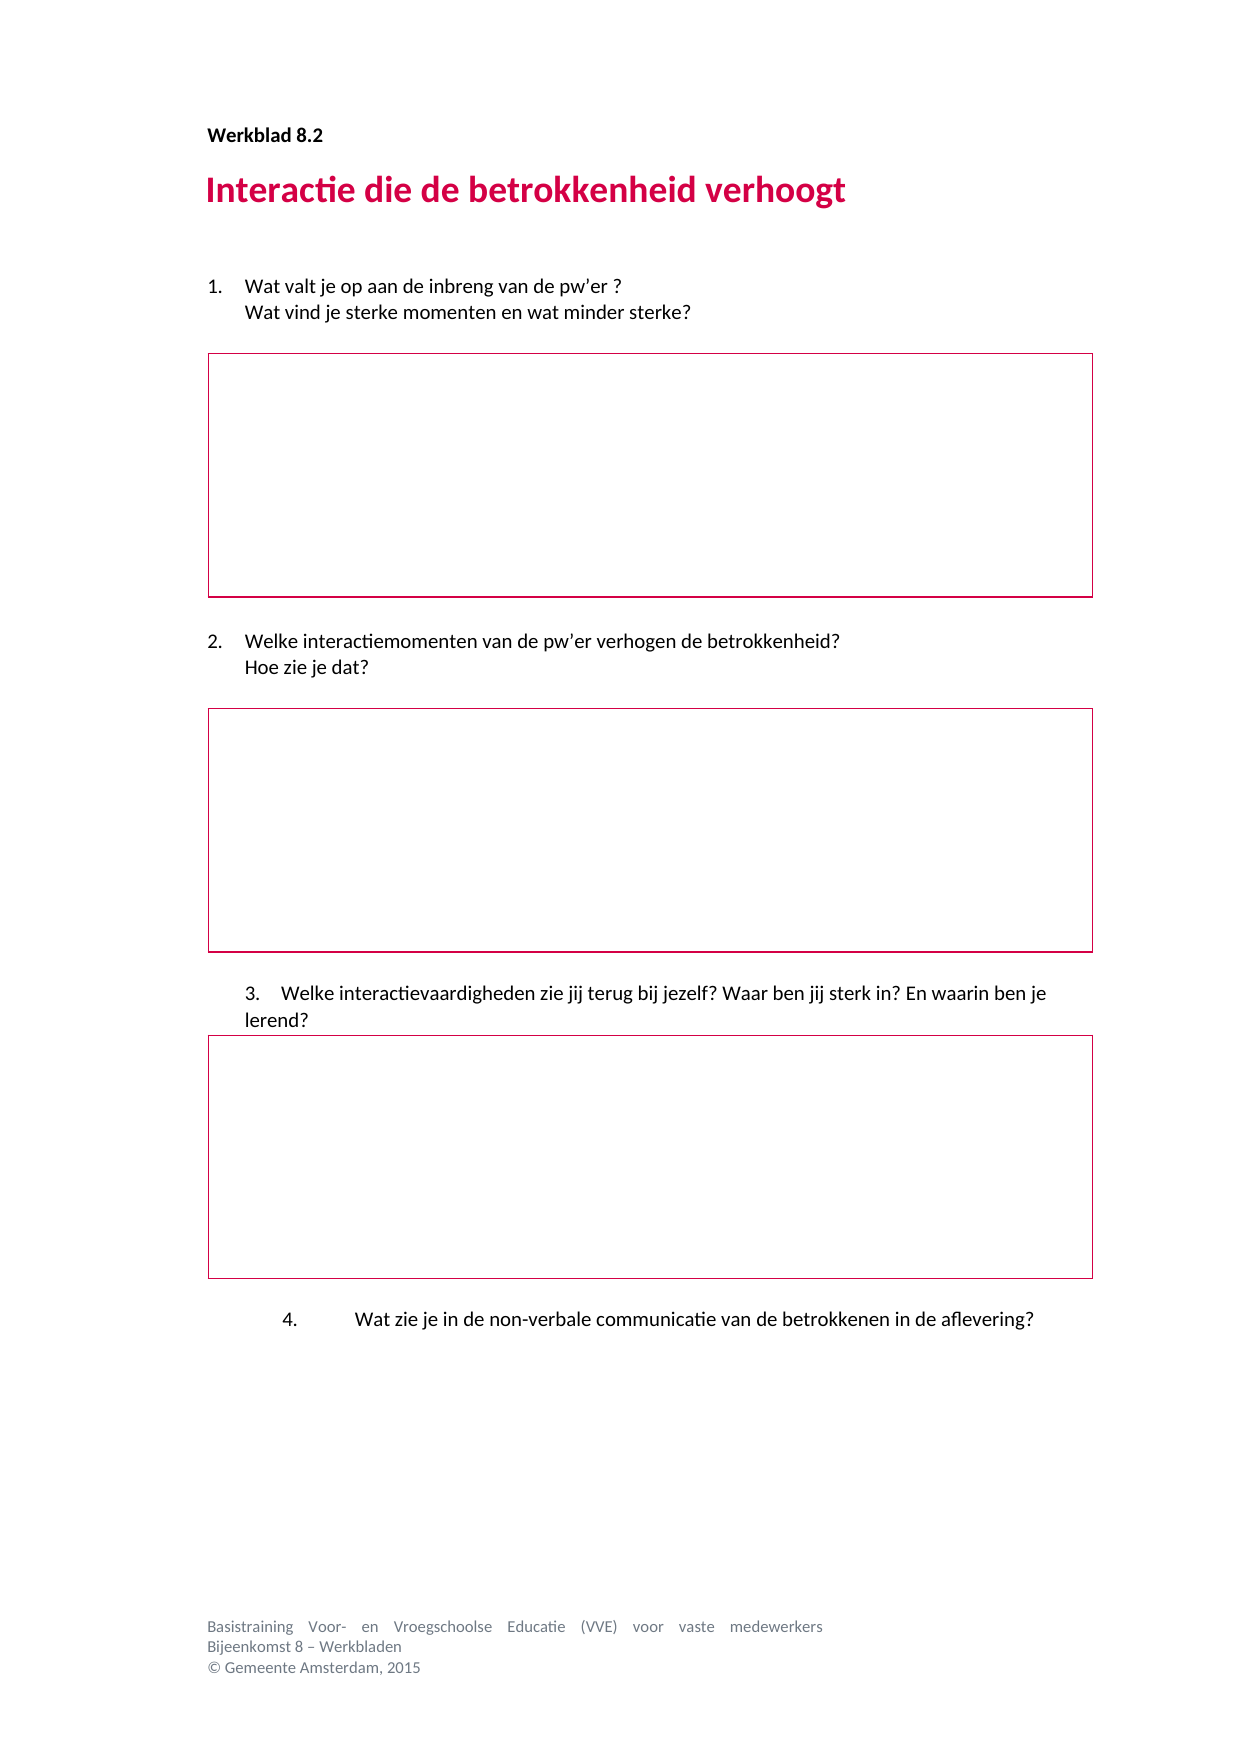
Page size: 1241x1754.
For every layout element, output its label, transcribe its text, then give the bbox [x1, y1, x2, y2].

list Welke interactievaardigheden zie jij terug bij jezelf? Waar ben jij sterk in? En waarin ben je lerend? [244, 980, 1075, 1033]
list Welke interactiemomenten van de pw’er verhogen de betrokkenheid? [207, 628, 1075, 653]
text Hoe zie je dat? [244, 654, 1075, 680]
list Wat valt je op aan de inbreng van de pw’er ? [207, 273, 1075, 298]
text Wat vind je sterke momenten en wat minder sterke? [244, 299, 1075, 325]
text Werkblad 8.2 [207, 122, 1075, 147]
table_header [209, 354, 1092, 596]
list Wat zie je in de non-verbale communicatie van de betrokkenen in de aflevering? [282, 1306, 1075, 1331]
subtitle Interactie die de betrokkenheid verhoogt [205, 166, 1075, 211]
table_header [209, 1036, 1092, 1278]
table_header [209, 709, 1092, 951]
